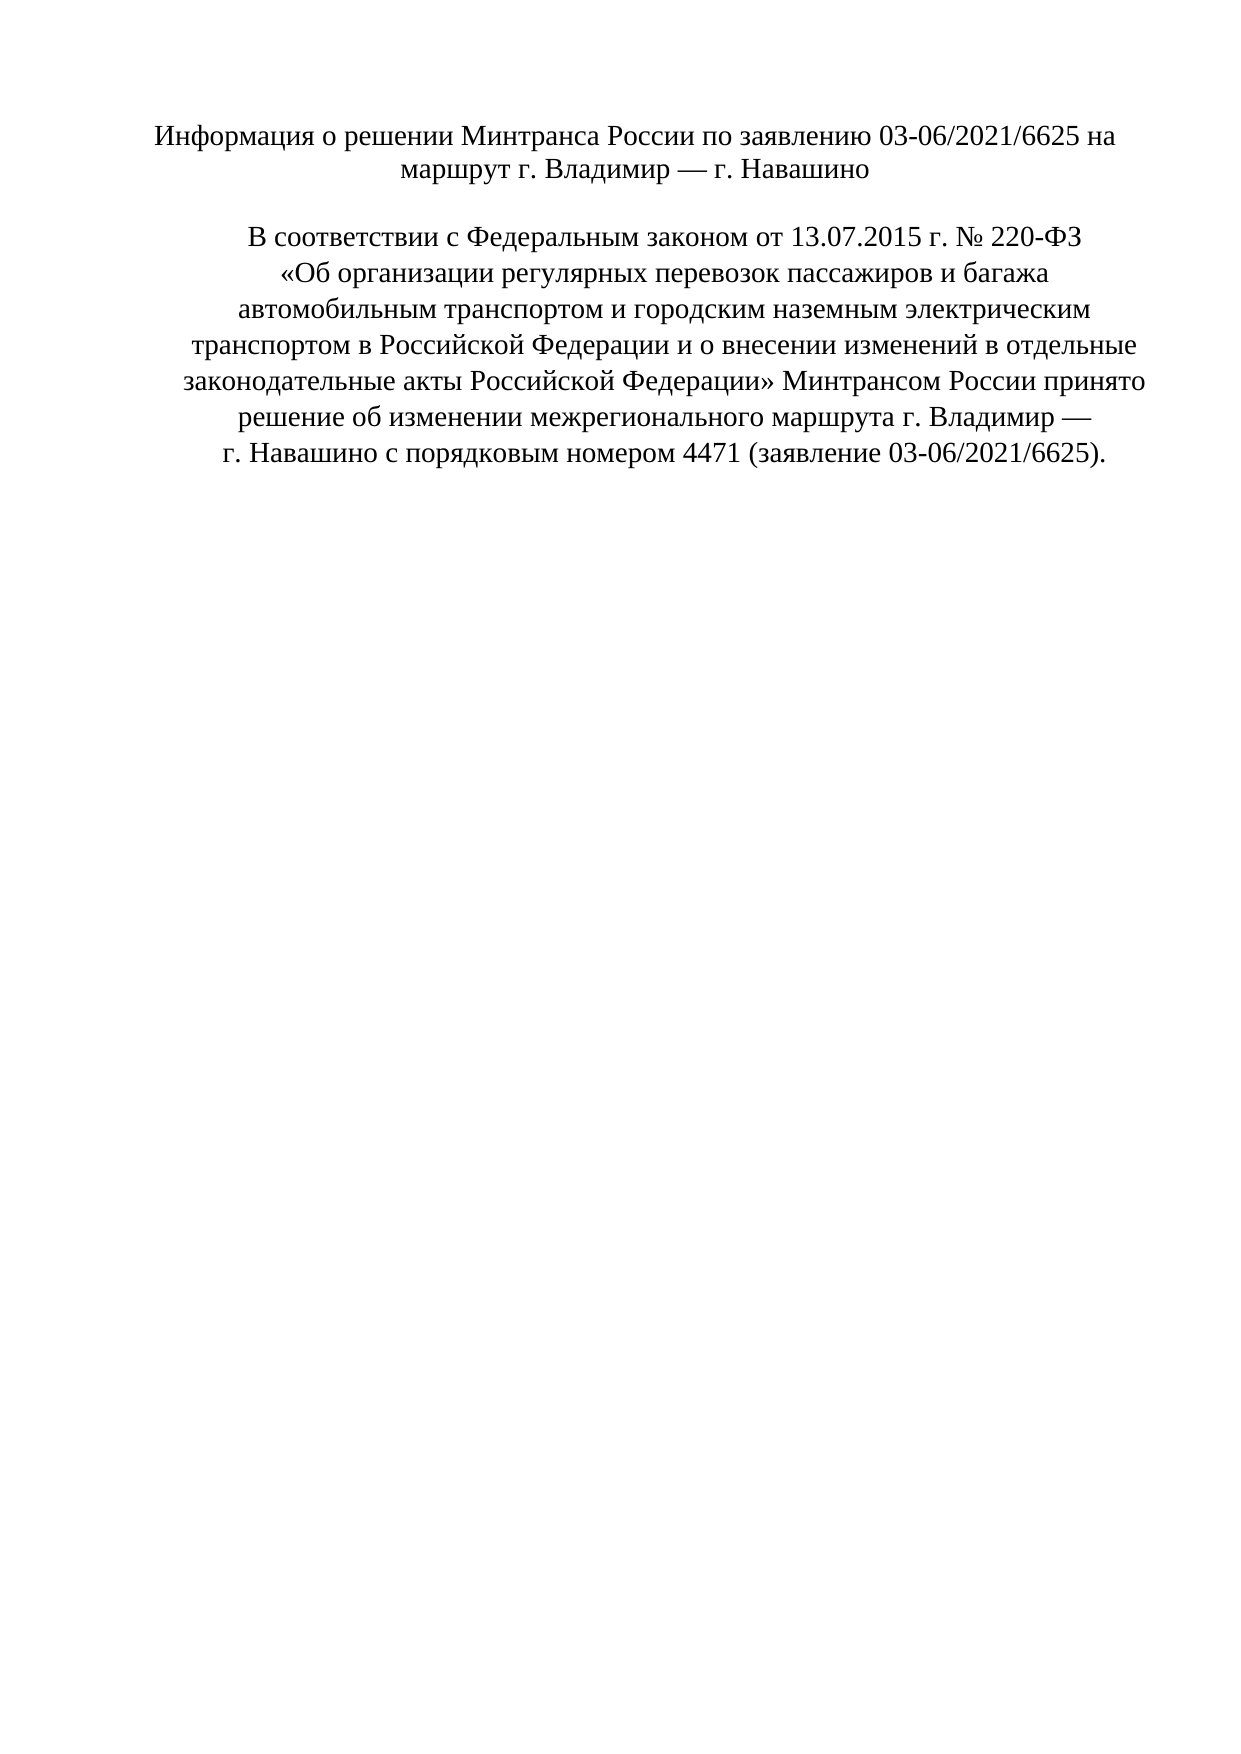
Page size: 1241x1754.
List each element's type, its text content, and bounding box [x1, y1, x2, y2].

text Информация о решении Минтранса России по заявлению 03-06/2021/6625 на маршрут г. Владимир — г. Навашино [118, 118, 1152, 185]
text В соответствии с Федеральным законом от 13.07.2015 г. № 220-ФЗ «Об организации регулярных перевозок пассажиров и багажа автомобильным транспортом и городским наземным электрическим транспортом в Российской Федерации и о внесении изменений в отдельные законодательные акты Российской Федерации» Минтрансом России принято решение об изменении межрегионального маршрута г. Владимир — г. Навашино с порядковым номером 4471 (заявление 03-06/2021/6625). [177, 219, 1152, 469]
